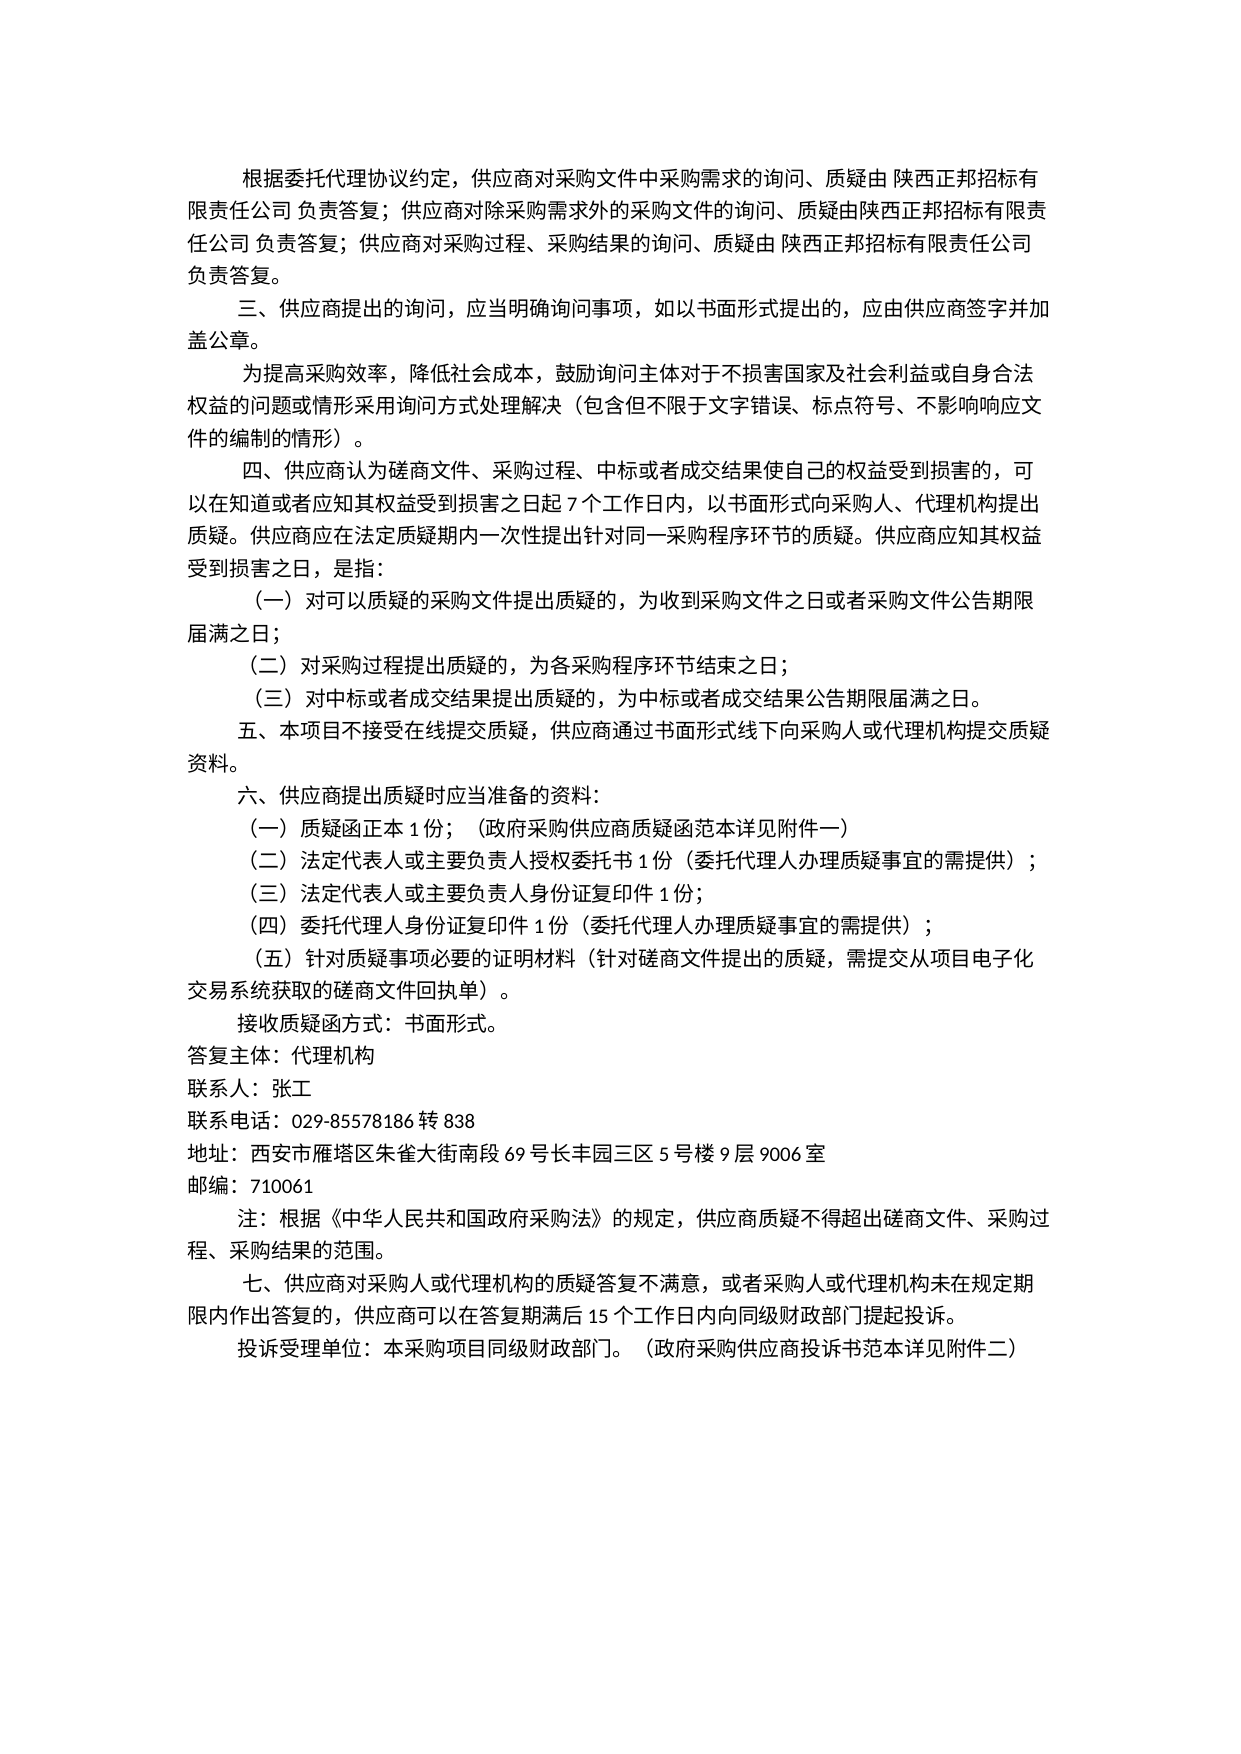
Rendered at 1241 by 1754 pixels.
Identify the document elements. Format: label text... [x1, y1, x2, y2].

text 根据委托代理协议约定，供应商对采购文件中采购需求的询问、质疑由 陕西正邦招标有限责任公司 负责答复；供应商对除采购需求外的采购文件的询问、质疑由陕西正邦招标有限责任公司 负责答复；供应商对采购过程、采购结果的询问、质疑由 陕西正邦招标有限责任公司 负责答复。 [187, 162, 1053, 292]
text 四、供应商认为磋商文件、采购过程、中标或者成交结果使自己的权益受到损害的，可以在知道或者应知其权益受到损害之日起7个工作日内，以书面形式向采购人、代理机构提出质疑。供应商应在法定质疑期内一次性提出针对同一采购程序环节的质疑。供应商应知其权益受到损害之日，是指： [187, 454, 1053, 584]
text 联系电话：029-85578186转838 [187, 1104, 1053, 1137]
text 邮编：710061 [187, 1169, 1053, 1202]
text （三）对中标或者成交结果提出质疑的，为中标或者成交结果公告期限届满之日。 [187, 682, 1053, 714]
text 七、供应商对采购人或代理机构的质疑答复不满意，或者采购人或代理机构未在规定期限内作出答复的，供应商可以在答复期满后15个工作日内向同级财政部门提起投诉。 [187, 1267, 1053, 1332]
text （五）针对质疑事项必要的证明材料（针对磋商文件提出的质疑，需提交从项目电子化交易系统获取的磋商文件回执单）。 [187, 942, 1053, 1007]
text （一）对可以质疑的采购文件提出质疑的，为收到采购文件之日或者采购文件公告期限届满之日； [187, 584, 1053, 649]
text （四）委托代理人身份证复印件1份（委托代理人办理质疑事宜的需提供）； [187, 909, 1053, 942]
text 答复主体：代理机构 [187, 1039, 1053, 1072]
text 为提高采购效率，降低社会成本，鼓励询问主体对于不损害国家及社会利益或自身合法权益的问题或情形采用询问方式处理解决（包含但不限于文字错误、标点符号、不影响响应文件的编制的情形）。 [187, 357, 1053, 454]
text 地址：西安市雁塔区朱雀大街南段69号长丰园三区5号楼9层9006室 [187, 1137, 1053, 1169]
text （三）法定代表人或主要负责人身份证复印件1份； [187, 877, 1053, 909]
text （二）法定代表人或主要负责人授权委托书1份（委托代理人办理质疑事宜的需提供）； [187, 844, 1053, 877]
text （一）质疑函正本1份；（政府采购供应商质疑函范本详见附件一） [187, 812, 1053, 844]
text 联系人：张工 [187, 1072, 1053, 1104]
text （二）对采购过程提出质疑的，为各采购程序环节结束之日； [187, 649, 1053, 682]
text 三、供应商提出的询问，应当明确询问事项，如以书面形式提出的，应由供应商签字并加盖公章。 [187, 292, 1053, 357]
text 六、供应商提出质疑时应当准备的资料： [187, 779, 1053, 812]
text 接收质疑函方式：书面形式。 [187, 1007, 1053, 1039]
text 投诉受理单位：本采购项目同级财政部门。（政府采购供应商投诉书范本详见附件二） [187, 1332, 1053, 1364]
text 五、本项目不接受在线提交质疑，供应商通过书面形式线下向采购人或代理机构提交质疑资料。 [187, 714, 1053, 779]
text 注：根据《中华人民共和国政府采购法》的规定，供应商质疑不得超出磋商文件、采购过程、采购结果的范围。 [187, 1202, 1053, 1267]
